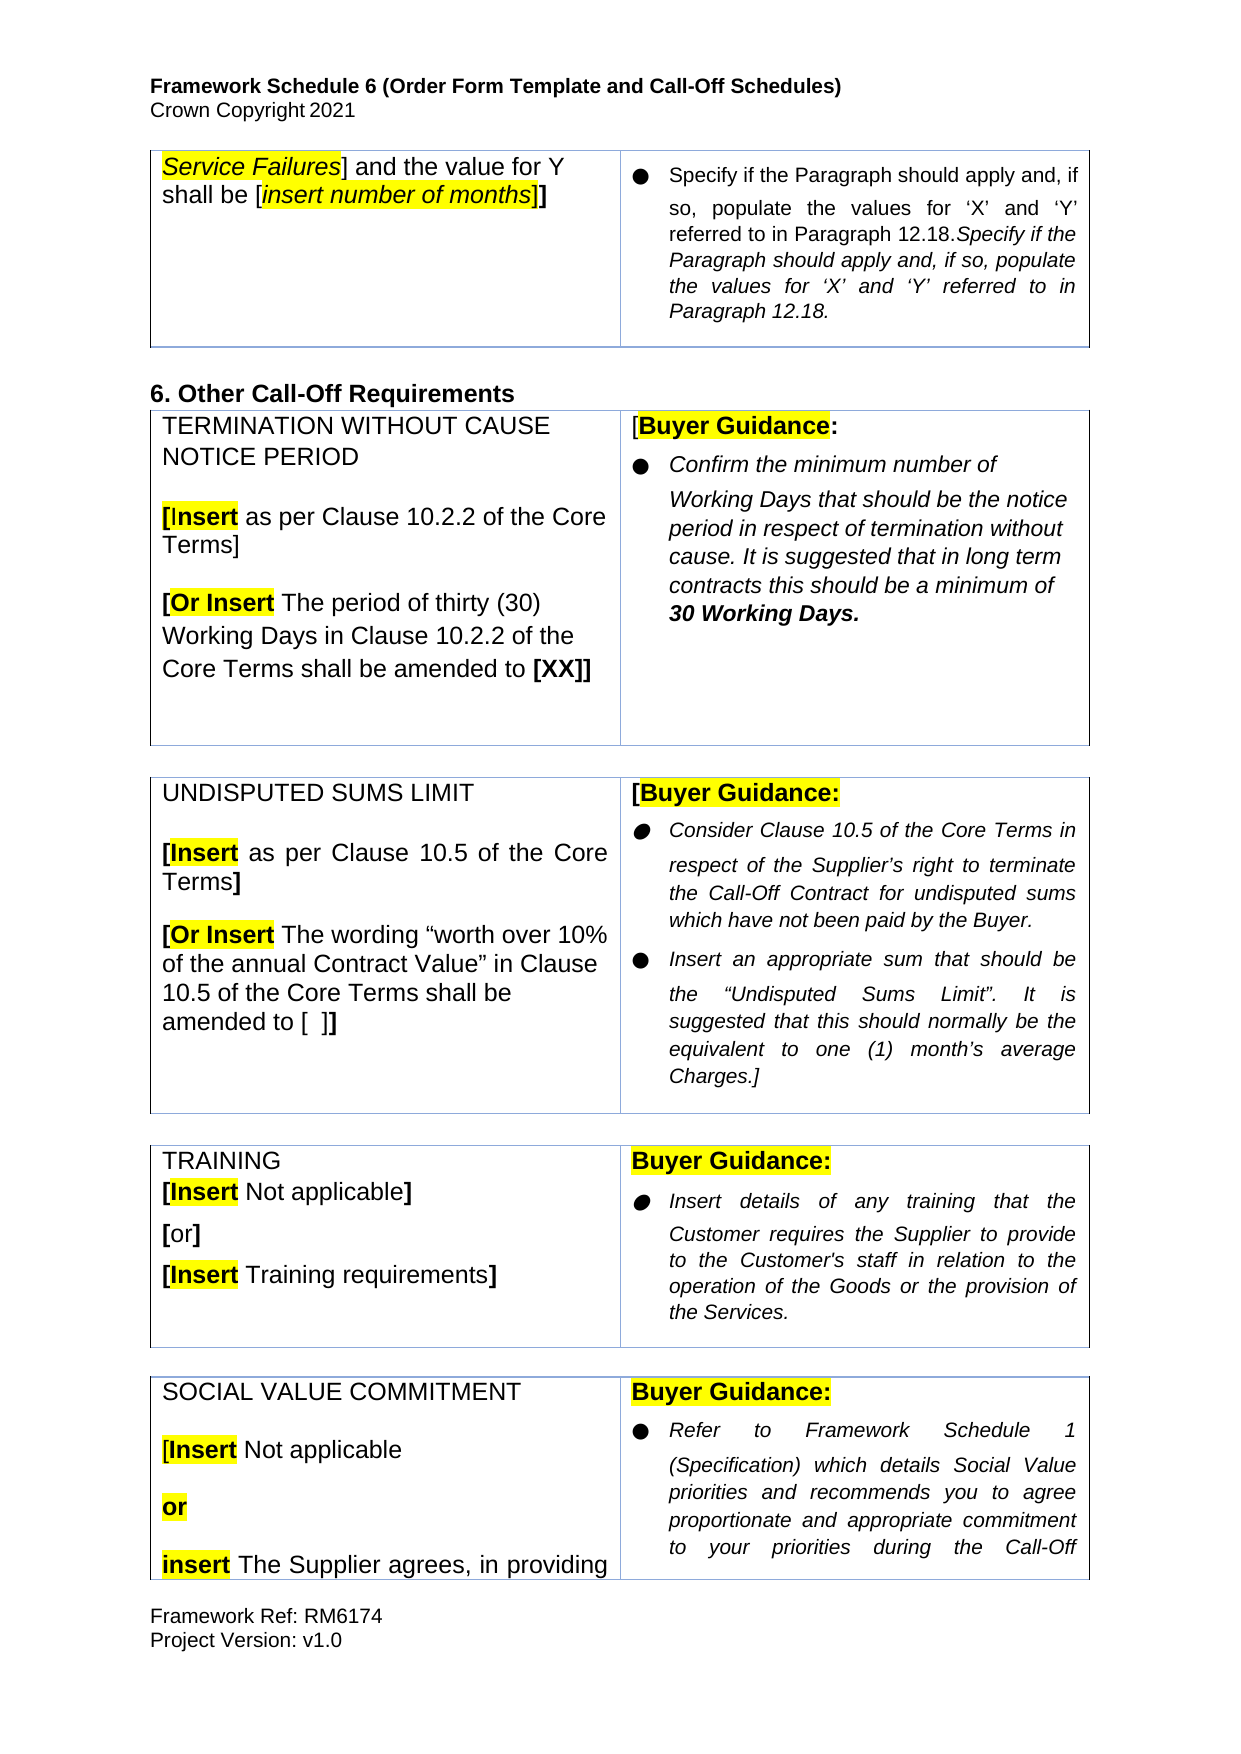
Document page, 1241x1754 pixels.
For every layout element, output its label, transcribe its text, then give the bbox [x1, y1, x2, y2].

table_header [621, 151, 1089, 346]
table_header TRAINING [Insert Not applicable] [or] [Insert Training requirements] [151, 1146, 620, 1347]
table_header [Buyer Guidance: Consider Clause 10.5 of the Core Terms in respect of the Supplier’s right to terminate the Call-Off Contract for undisputed sums which have not been paid by the Buyer. Insert an appropriate sum that should be the “Undisputed Sums Limit”. It is suggested that this should normally be the equivalent to one (1) month’s average Charges.] [621, 778, 1089, 1113]
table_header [621, 1378, 1089, 1579]
table_header [Buyer Guidance: Confirm the minimum number of Working Days that should be the notice period in respect of termination without cause. It is suggested that in long term contracts this should be a minimum of 30 Working Days. [621, 411, 1089, 745]
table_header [151, 1378, 620, 1579]
table_header TERMINATION WITHOUT CAUSE NOTICE PERIOD [Insert as per Clause 10.2.2 of the Core Terms] [Or Insert The period of thirty (30) Working Days in Clause 10.2.2 of the Core Terms shall be amended to [XX]] [151, 411, 620, 745]
table_header UNDISPUTED SUMS LIMIT [Insert as per Clause 10.5 of the Core Terms] [Or Insert The wording “worth over 10% of the annual Contract Value” in Clause 10.5 of the Core Terms shall be amended to [ ]] [151, 778, 620, 1113]
table_header Buyer Guidance: Insert details of any training that the Customer requires the Supplier to provide to the Customer's staff in relation to the operation of the Goods or the provision of the Services. [621, 1146, 1089, 1347]
text 6. Other Call-Off Requirements [150, 378, 1090, 407]
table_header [151, 151, 620, 346]
